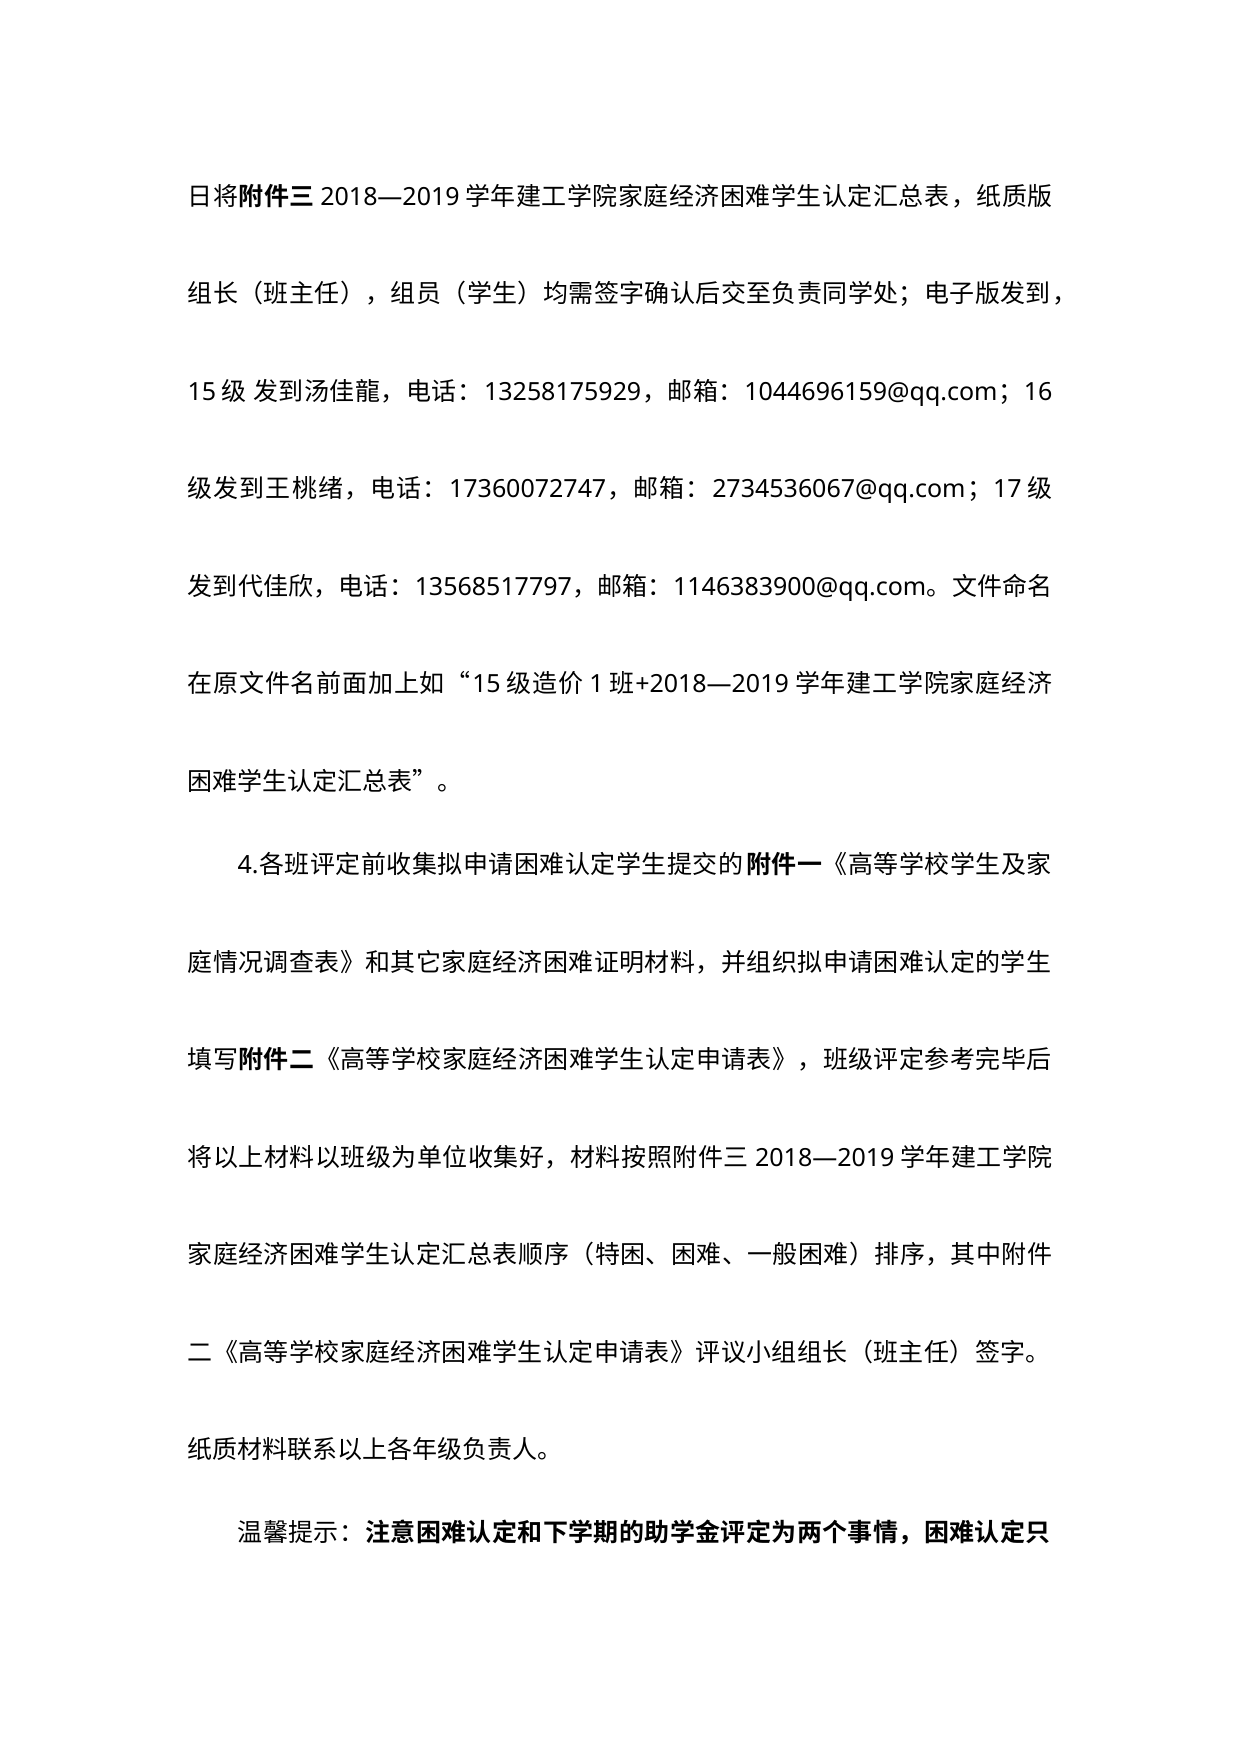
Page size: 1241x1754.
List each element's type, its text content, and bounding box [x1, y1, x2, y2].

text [187, 1498, 1053, 1563]
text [187, 162, 1053, 812]
text 4.各班评定前收集拟申请困难认定学生提交的附件一《高等学校学生及家庭情况调查表》和其它家庭经济困难证明材料，并组织拟申请困难认定的学生填写附件二《高等学校家庭经济困难学生认定申请表》，班级评定参考完毕后将以上材料以班级为单位收集好，材料按照附件三2018—2019学年建工学院家庭经济困难学生认定汇总表顺序（特困、困难、一般困难）排序，其中附件二《高等学校家庭经济困难学生认定申请表》评议小组组长（班主任）签字。纸质材料联系以上各年级负责人。 [187, 830, 1053, 1480]
